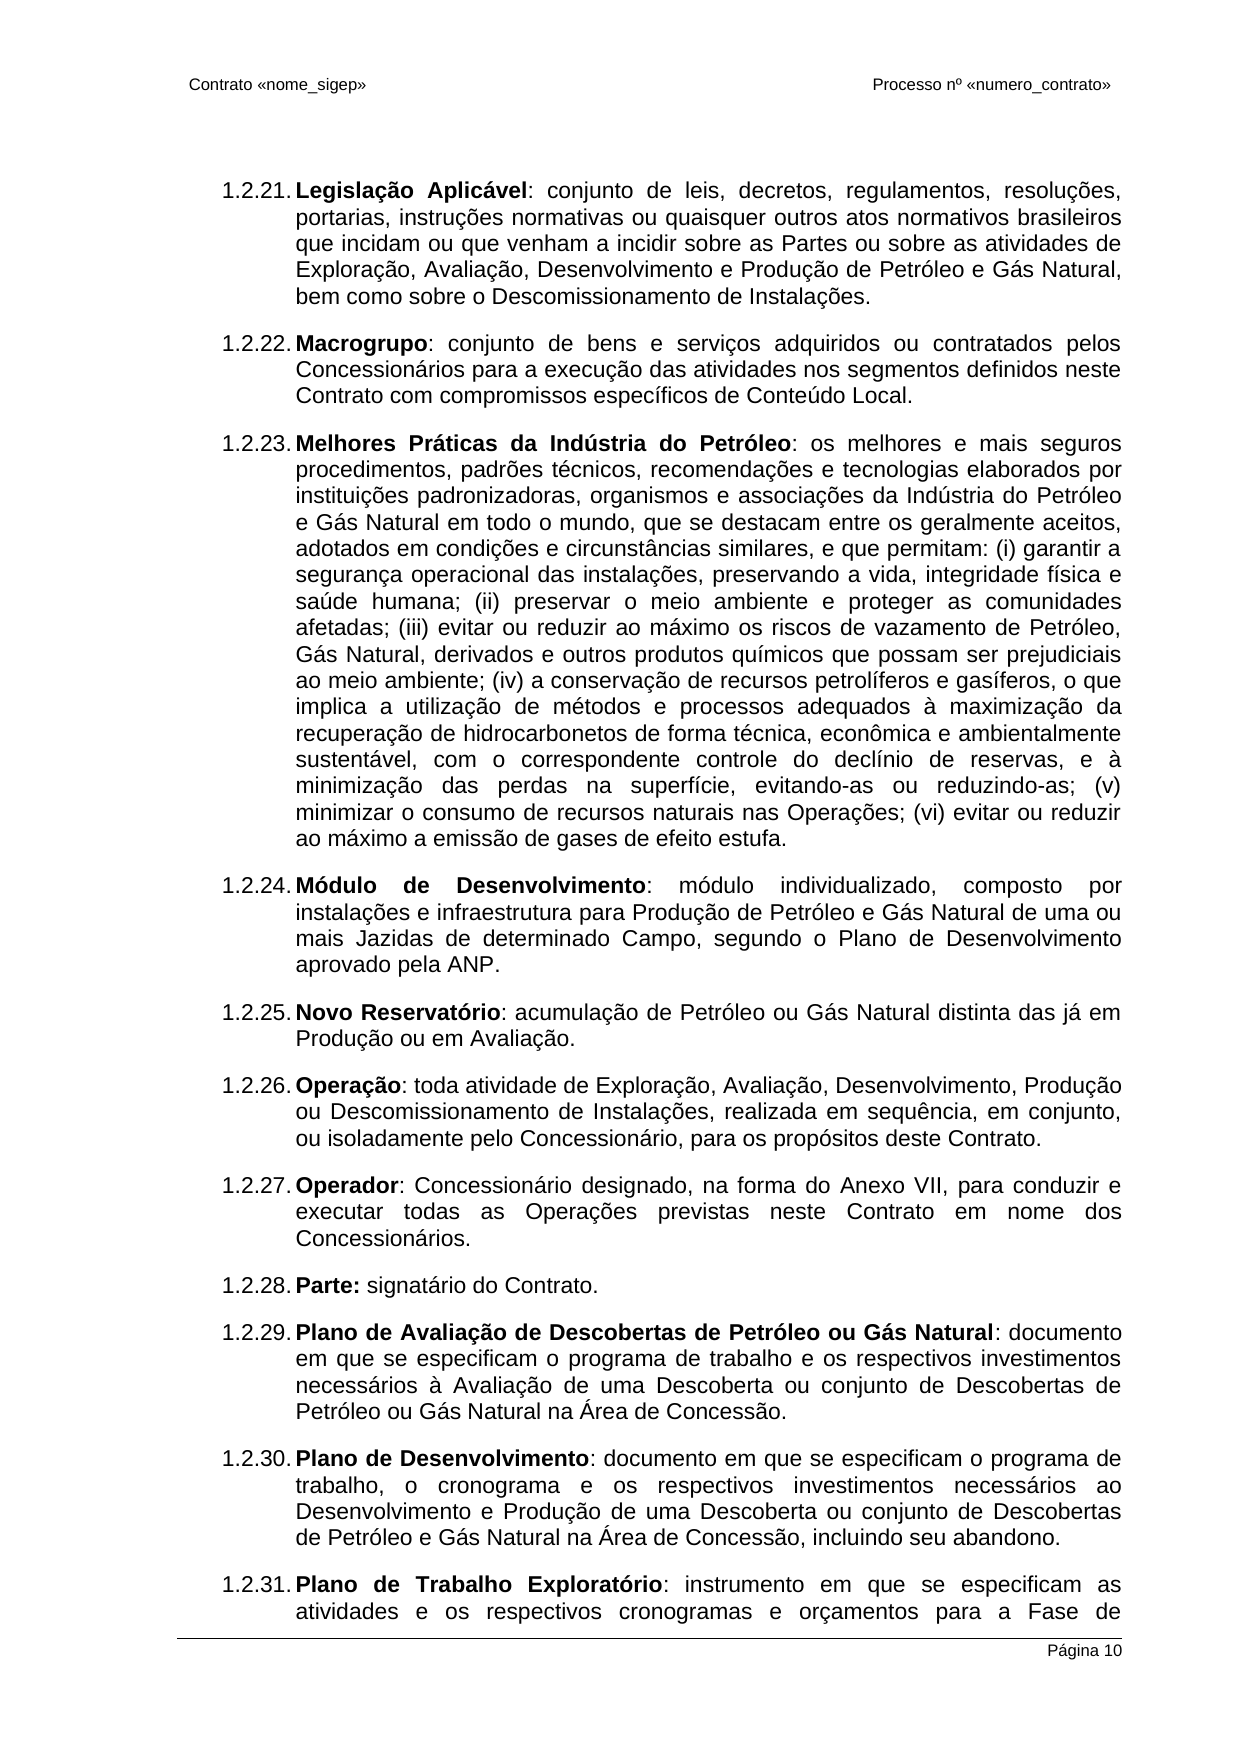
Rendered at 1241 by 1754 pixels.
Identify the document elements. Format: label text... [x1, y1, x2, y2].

text Parte: signatário do Contrato. [222, 1272, 1122, 1298]
text Plano de Desenvolvimento: documento em que se especificam o programa de trabalho, o cronograma e os respectivos investimentos necessários ao Desenvolvimento e Produção de uma Descoberta ou conjunto de Descobertas de Petróleo e Gás Natural na Área de Concessão, incluindo seu abandono. [222, 1445, 1122, 1551]
text Módulo de Desenvolvimento: módulo individualizado, composto por instalações e infraestrutura para Produção de Petróleo e Gás Natural de uma ou mais Jazidas de determinado Campo, segundo o Plano de Desenvolvimento aprovado pela ANP. [222, 872, 1122, 978]
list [222, 1571, 1122, 1624]
text Operador: Concessionário designado, na forma do Anexo VII, para conduzir e executar todas as Operações previstas neste Contrato em nome dos Concessionários. [222, 1172, 1122, 1251]
text Legislação Aplicável: conjunto de leis, decretos, regulamentos, resoluções, portarias, instruções normativas ou quaisquer outros atos normativos brasileiros que incidam ou que venham a incidir sobre as Partes ou sobre as atividades de Exploração, Avaliação, Desenvolvimento e Produção de Petróleo e Gás Natural, bem como sobre o Descomissionamento de Instalações. [222, 177, 1122, 309]
text Melhores Práticas da Indústria do Petróleo: os melhores e mais seguros procedimentos, padrões técnicos, recomendações e tecnologias elaborados por instituições padronizadoras, organismos e associações da Indústria do Petróleo e Gás Natural em todo o mundo, que se destacam entre os geralmente aceitos, adotados em condições e circunstâncias similares, e que permitam: (i) garantir a segurança operacional das instalações, preservando a vida, integridade física e saúde humana; (ii) preservar o meio ambiente e proteger as comunidades afetadas; (iii) evitar ou reduzir ao máximo os riscos de vazamento de Petróleo, Gás Natural, derivados e outros produtos químicos que possam ser prejudiciais ao meio ambiente; (iv) a conservação de recursos petrolíferos e gasíferos, o que implica a utilização de métodos e processos adequados à maximização da recuperação de hidrocarbonetos de forma técnica, econômica e ambientalmente sustentável, com o correspondente controle do declínio de reservas, e à minimização das perdas na superfície, evitando-as ou reduzindo-as; (v) minimizar o consumo de recursos naturais nas Operações; (vi) evitar ou reduzir ao máximo a emissão de gases de efeito estufa. [222, 430, 1122, 851]
text Operação: toda atividade de Exploração, Avaliação, Desenvolvimento, Produção ou Descomissionamento de Instalações, realizada em sequência, em conjunto, ou isoladamente pelo Concessionário, para os propósitos deste Contrato. [222, 1072, 1122, 1151]
text Macrogrupo: conjunto de bens e serviços adquiridos ou contratados pelos Concessionários para a execução das atividades nos segmentos definidos neste Contrato com compromissos específicos de Conteúdo Local. [222, 330, 1122, 409]
text Plano de Avaliação de Descobertas de Petróleo ou Gás Natural: documento em que se especificam o programa de trabalho e os respectivos investimentos necessários à Avaliação de uma Descoberta ou conjunto de Descobertas de Petróleo ou Gás Natural na Área de Concessão. [222, 1319, 1122, 1424]
text Novo Reservatório: acumulação de Petróleo ou Gás Natural distinta das já em Produção ou em Avaliação. [222, 998, 1122, 1051]
